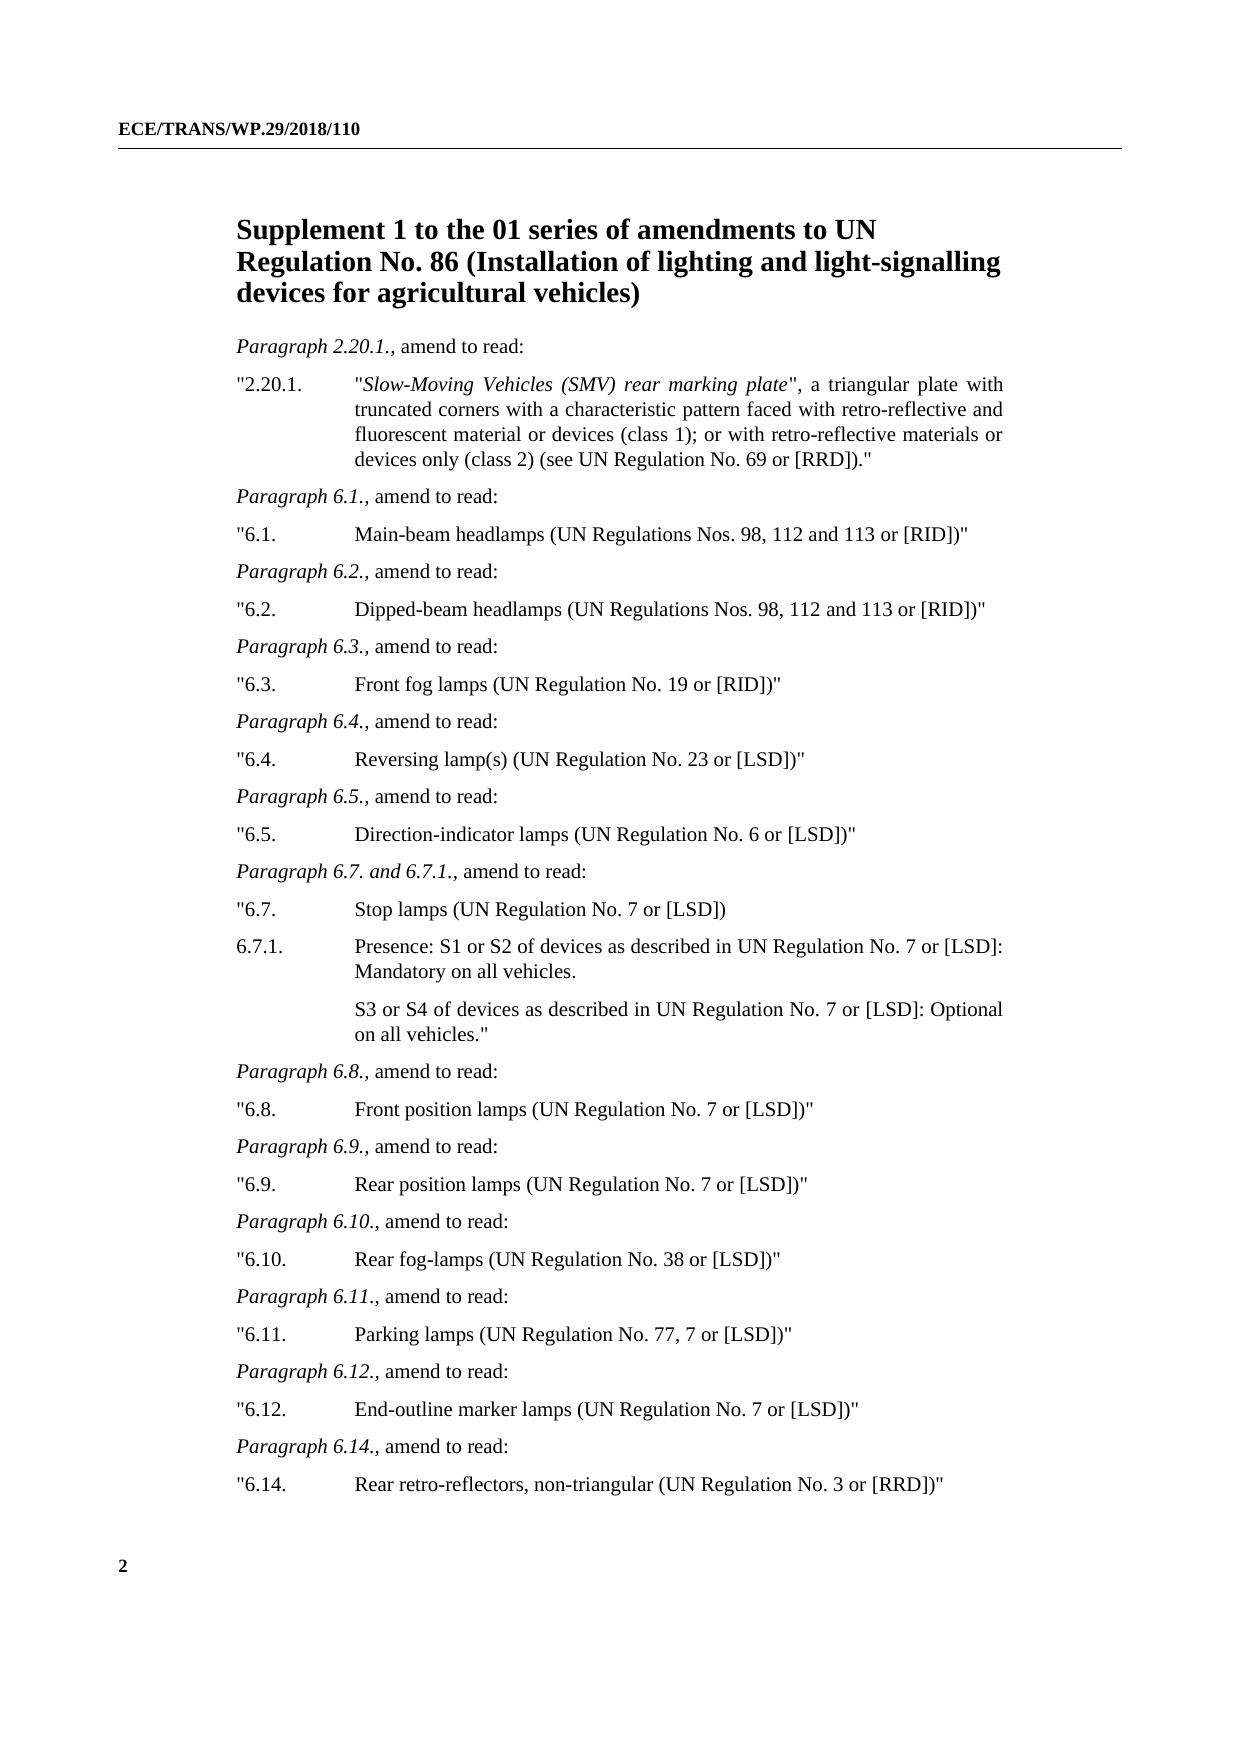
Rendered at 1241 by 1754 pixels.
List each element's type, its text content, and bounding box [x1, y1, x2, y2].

text Paragraph 6.10., amend to read: [236, 1208, 1004, 1233]
text "6.4. Reversing lamp(s) (UN Regulation No. 23 or [LSD])" [236, 746, 1004, 771]
text "6.10. Rear fog-lamps (UN Regulation No. 38 or [LSD])" [236, 1246, 1004, 1271]
text Paragraph 6.7. and 6.7.1., amend to read: [236, 858, 1004, 883]
text "6.14. Rear retro-reflectors, non-triangular (UN Regulation No. 3 or [RRD])" [236, 1471, 1004, 1496]
text Paragraph 6.8., amend to read: [236, 1058, 1004, 1083]
text "6.7. Stop lamps (UN Regulation No. 7 or [LSD]) [236, 896, 1004, 921]
text "6.12. End-outline marker lamps (UN Regulation No. 7 or [LSD])" [236, 1396, 1004, 1421]
text S3 or S4 of devices as described in UN Regulation No. 7 or [LSD]: Optional on all vehicles." [354, 996, 1004, 1046]
text Paragraph 6.2., amend to read: [236, 558, 1004, 583]
text Paragraph 6.12., amend to read: [236, 1358, 1004, 1383]
text "6.11. Parking lamps (UN Regulation No. 77, 7 or [LSD])" [236, 1321, 1004, 1346]
text "6.1. Main-beam headlamps (UN Regulations Nos. 98, 112 and 113 or [RID])" [236, 521, 1004, 546]
text Paragraph 6.3., amend to read: [236, 633, 1004, 658]
text Supplement 1 to the 01 series of amendments to UN Regulation No. 86 (Installation of lighting and light-signalling devices for agricultural vehicles) [118, 215, 1004, 308]
text "6.8. Front position lamps (UN Regulation No. 7 or [LSD])" [236, 1096, 1004, 1121]
text "6.2. Dipped-beam headlamps (UN Regulations Nos. 98, 112 and 113 or [RID])" [236, 596, 1004, 621]
text Paragraph 6.1., amend to read: [236, 483, 1004, 508]
text "6.3. Front fog lamps (UN Regulation No. 19 or [RID])" [236, 671, 1004, 696]
text Paragraph 6.11., amend to read: [236, 1283, 1004, 1308]
text 6.7.1. Presence: S1 or S2 of devices as described in UN Regulation No. 7 or [LSD]: Mandatory on all vehicles. [236, 933, 1004, 983]
text Paragraph 6.5., amend to read: [236, 783, 1004, 808]
text Paragraph 6.9., amend to read: [236, 1133, 1004, 1158]
text Paragraph 2.20.1., amend to read: [236, 333, 1004, 358]
text Paragraph 6.14., amend to read: [236, 1433, 1004, 1458]
text "6.9. Rear position lamps (UN Regulation No. 7 or [LSD])" [236, 1171, 1004, 1196]
text Paragraph 6.4., amend to read: [236, 708, 1004, 733]
text "6.5. Direction-indicator lamps (UN Regulation No. 6 or [LSD])" [236, 821, 1004, 846]
text "2.20.1. "Slow-Moving Vehicles (SMV) rear marking plate", a triangular plate with truncated corners with a characteristic pattern faced with retro-reflective and fluorescent material or devices (class 1); or with retro-reflective materials or devices only (class 2) (see UN Regulation No. 69 or [RRD])." [236, 371, 1004, 471]
